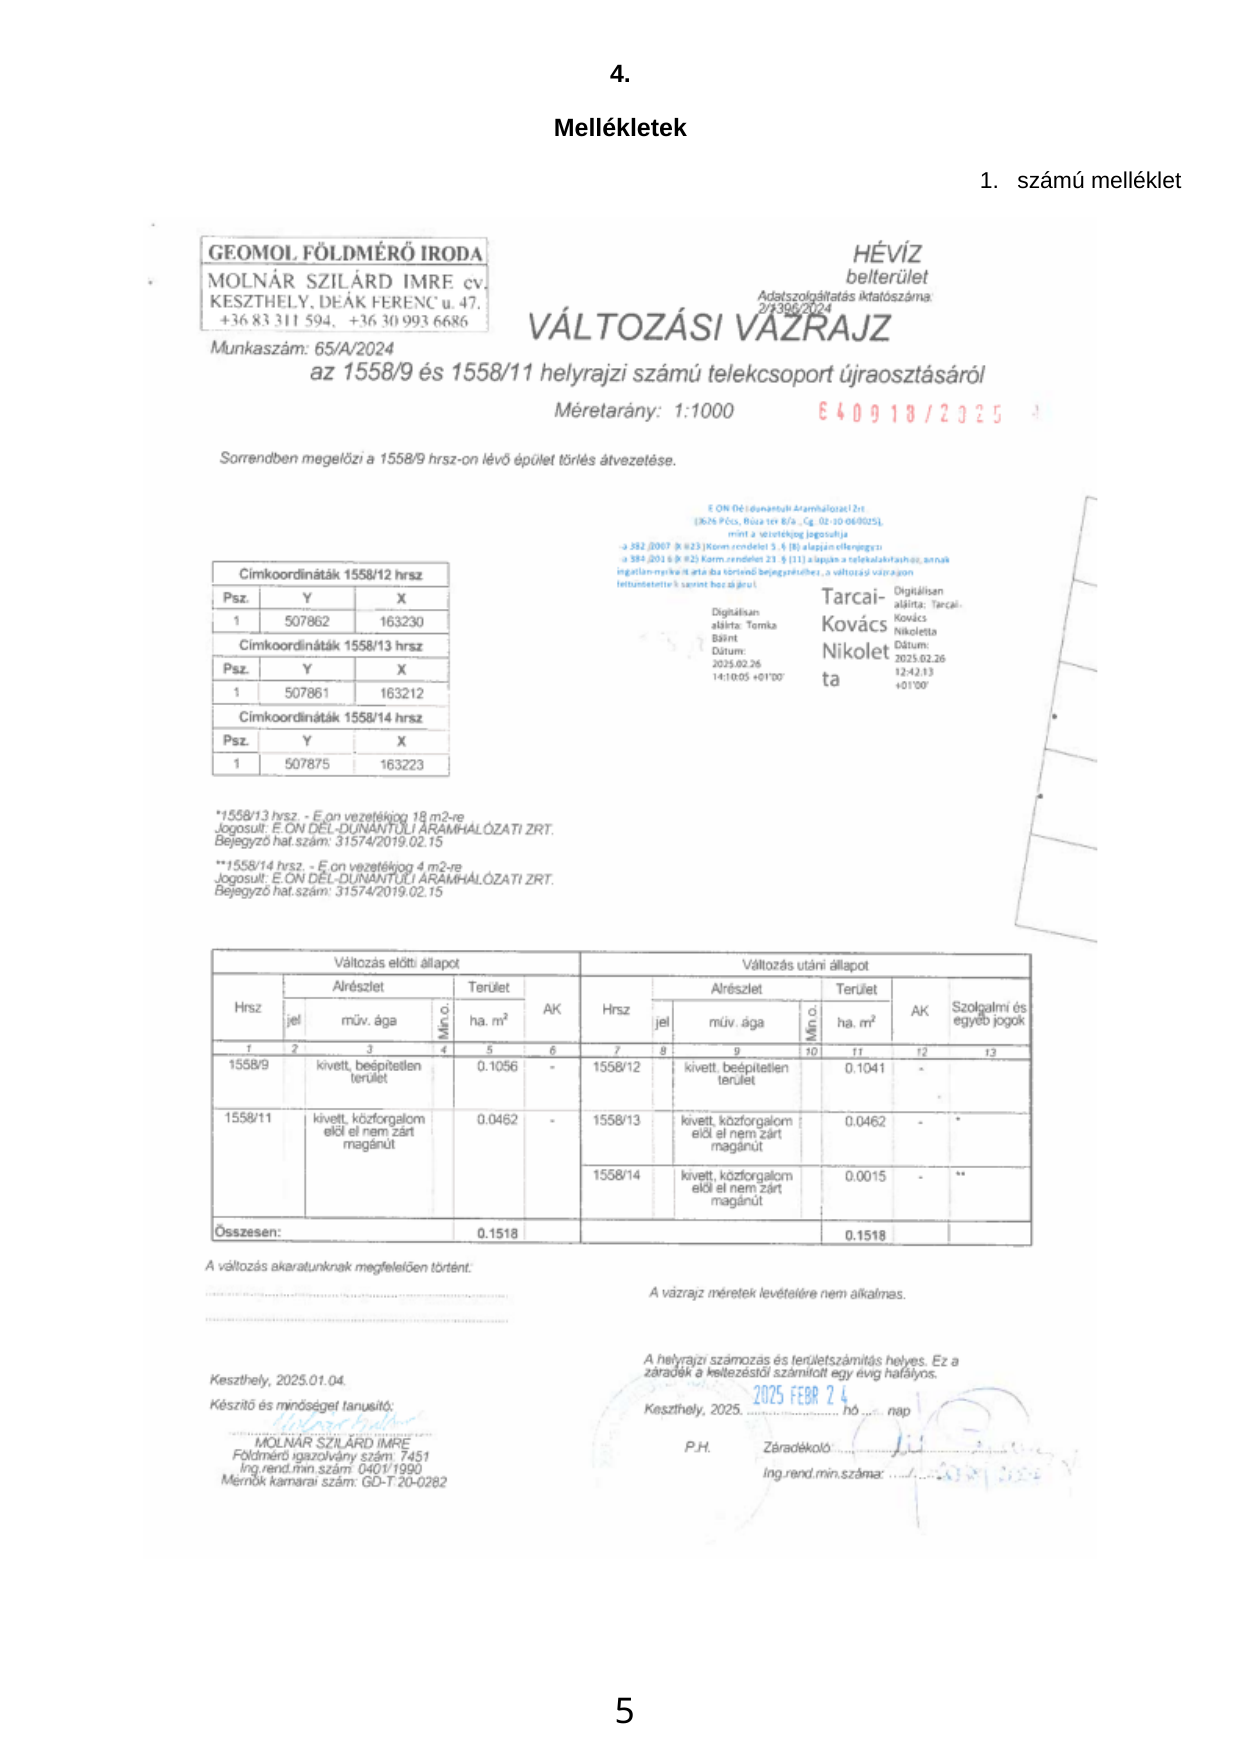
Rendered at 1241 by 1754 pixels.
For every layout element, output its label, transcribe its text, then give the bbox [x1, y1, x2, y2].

text 4. [59, 59, 1181, 88]
text Mellékletek [59, 113, 1181, 142]
list számú melléklet [97, 167, 1181, 193]
picture [142, 217, 1098, 1559]
